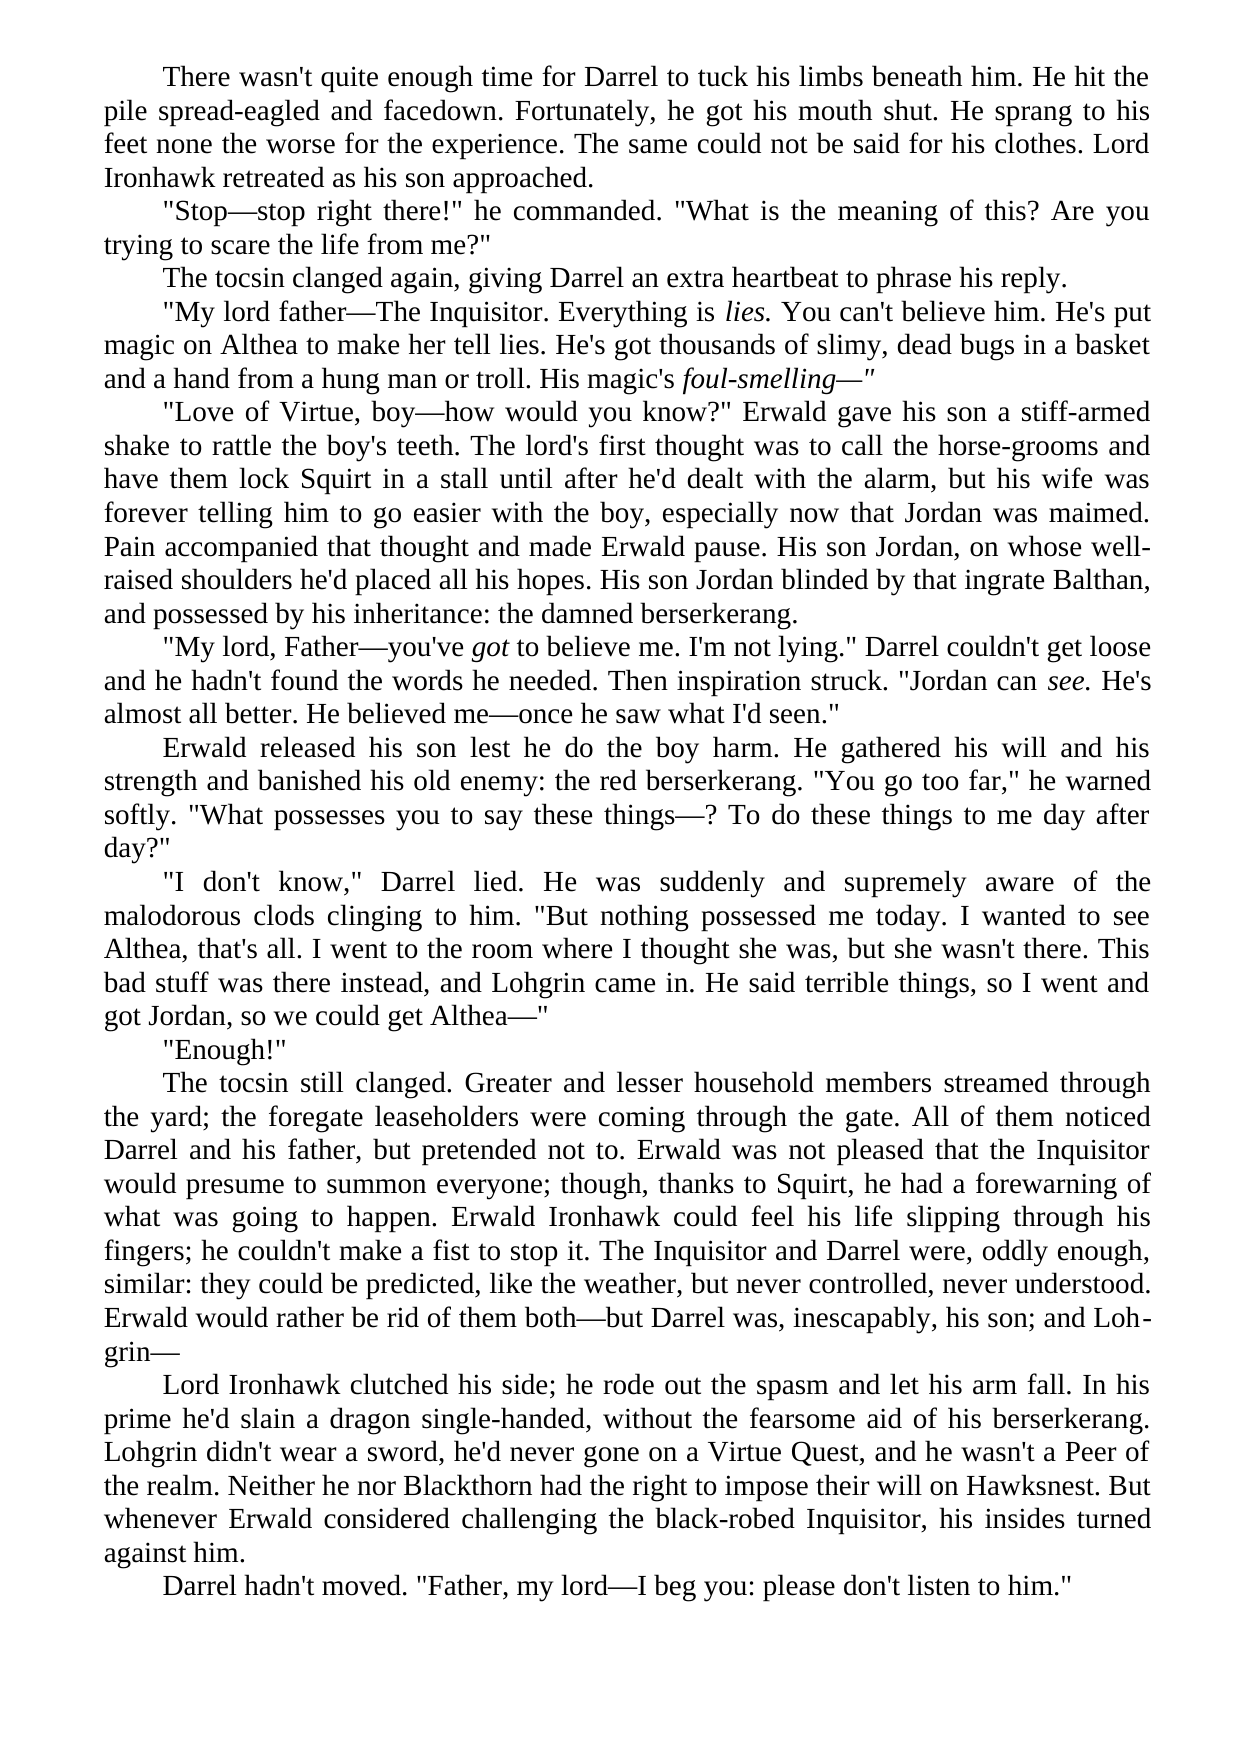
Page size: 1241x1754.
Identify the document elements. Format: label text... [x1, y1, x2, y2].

text The tocsin still clanged. Greater and lesser household members streamed through the yard; the foregate leaseholders were coming through the gate. All of them noticed Darrel and his father, but pretended not to. Erwald was not pleased that the Inquisitor would presume to summon everyone; though, thanks to Squirt, he had a forewarning of what was going to happen. Erwald Ironhawk could feel his life slipping through his fingers; he couldn't make a fist to stop it. The Inquisitor and Darrel were, oddly enough, similar: they could be predicted, like the weather, but never controlled, never understood. Erwald would rather be rid of them both—but Darrel was, inescapably, his son; and Lohgrin— [103, 1065, 1152, 1367]
text Lord Ironhawk clutched his side; he rode out the spasm and let his arm fall. In his prime he'd slain a dragon single-handed, without the fearsome aid of his berserkerang. Lohgrin didn't wear a sword, he'd never gone on a Virtue Quest, and he wasn't a Peer of the realm. Neither he nor Blackthorn had the right to impose their will on Hawksnest. But whenever Erwald considered challenging the black-robed Inquisitor, his insides turned against him. [103, 1367, 1152, 1568]
text "Love of Virtue, boy—how would you know?" Erwald gave his son a stiff-armed shake to rattle the boy's teeth. The lord's first thought was to call the horse-grooms and have them lock Squirt in a stall until after he'd dealt with the alarm, but his wife was forever telling him to go easier with the boy, especially now that Jordan was maimed. Pain accompanied that thought and made Erwald pause. His son Jordan, on whose well-raised shoulders he'd placed all his hopes. His son Jordan blinded by that ingrate Balthan, and possessed by his inheritance: the damned berserkerang. [103, 394, 1152, 629]
text The tocsin clanged again, giving Darrel an extra heartbeat to phrase his reply. [103, 260, 1152, 294]
text "I don't know," Darrel lied. He was suddenly and supremely aware of the malodorous clods clinging to him. "But nothing possessed me today. I wanted to see Althea, that's all. I went to the room where I thought she was, but she wasn't there. This bad stuff was there instead, and Lohgrin came in. He said terrible things, so I went and got Jordan, so we could get Althea—" [103, 864, 1152, 1032]
text "My lord, Father—you've got to believe me. I'm not lying." Darrel couldn't get loose and he hadn't found the words he needed. Then inspiration struck. "Jordan can see. He's almost all better. He believed me—once he saw what I'd seen." [103, 629, 1152, 730]
text Darrel hadn't moved. "Father, my lord—I beg you: please don't listen to him." [103, 1568, 1152, 1602]
text Erwald released his son lest he do the boy harm. He gathered his will and his strength and banished his old enemy: the red berserkerang. "You go too far," he warned softly. "What possesses you to say these things—? To do these things to me day after day?" [103, 730, 1152, 864]
text There wasn't quite enough time for Darrel to tuck his limbs beneath him. He hit the pile spread-eagled and facedown. Fortunately, he got his mouth shut. He sprang to his feet none the worse for the experience. The same could not be said for his clothes. Lord Ironhawk retreated as his son approached. [103, 59, 1152, 193]
text "My lord father—The Inquisitor. Everything is lies. You can't believe him. He's put magic on Althea to make her tell lies. He's got thousands of slimy, dead bugs in a basket and a hand from a hung man or troll. His magic's foul-smelling—" [103, 294, 1152, 394]
text "Enough!" [103, 1032, 1152, 1065]
text "Stop—stop right there!" he commanded. "What is the meaning of this? Are you trying to scare the life from me?" [103, 193, 1152, 260]
